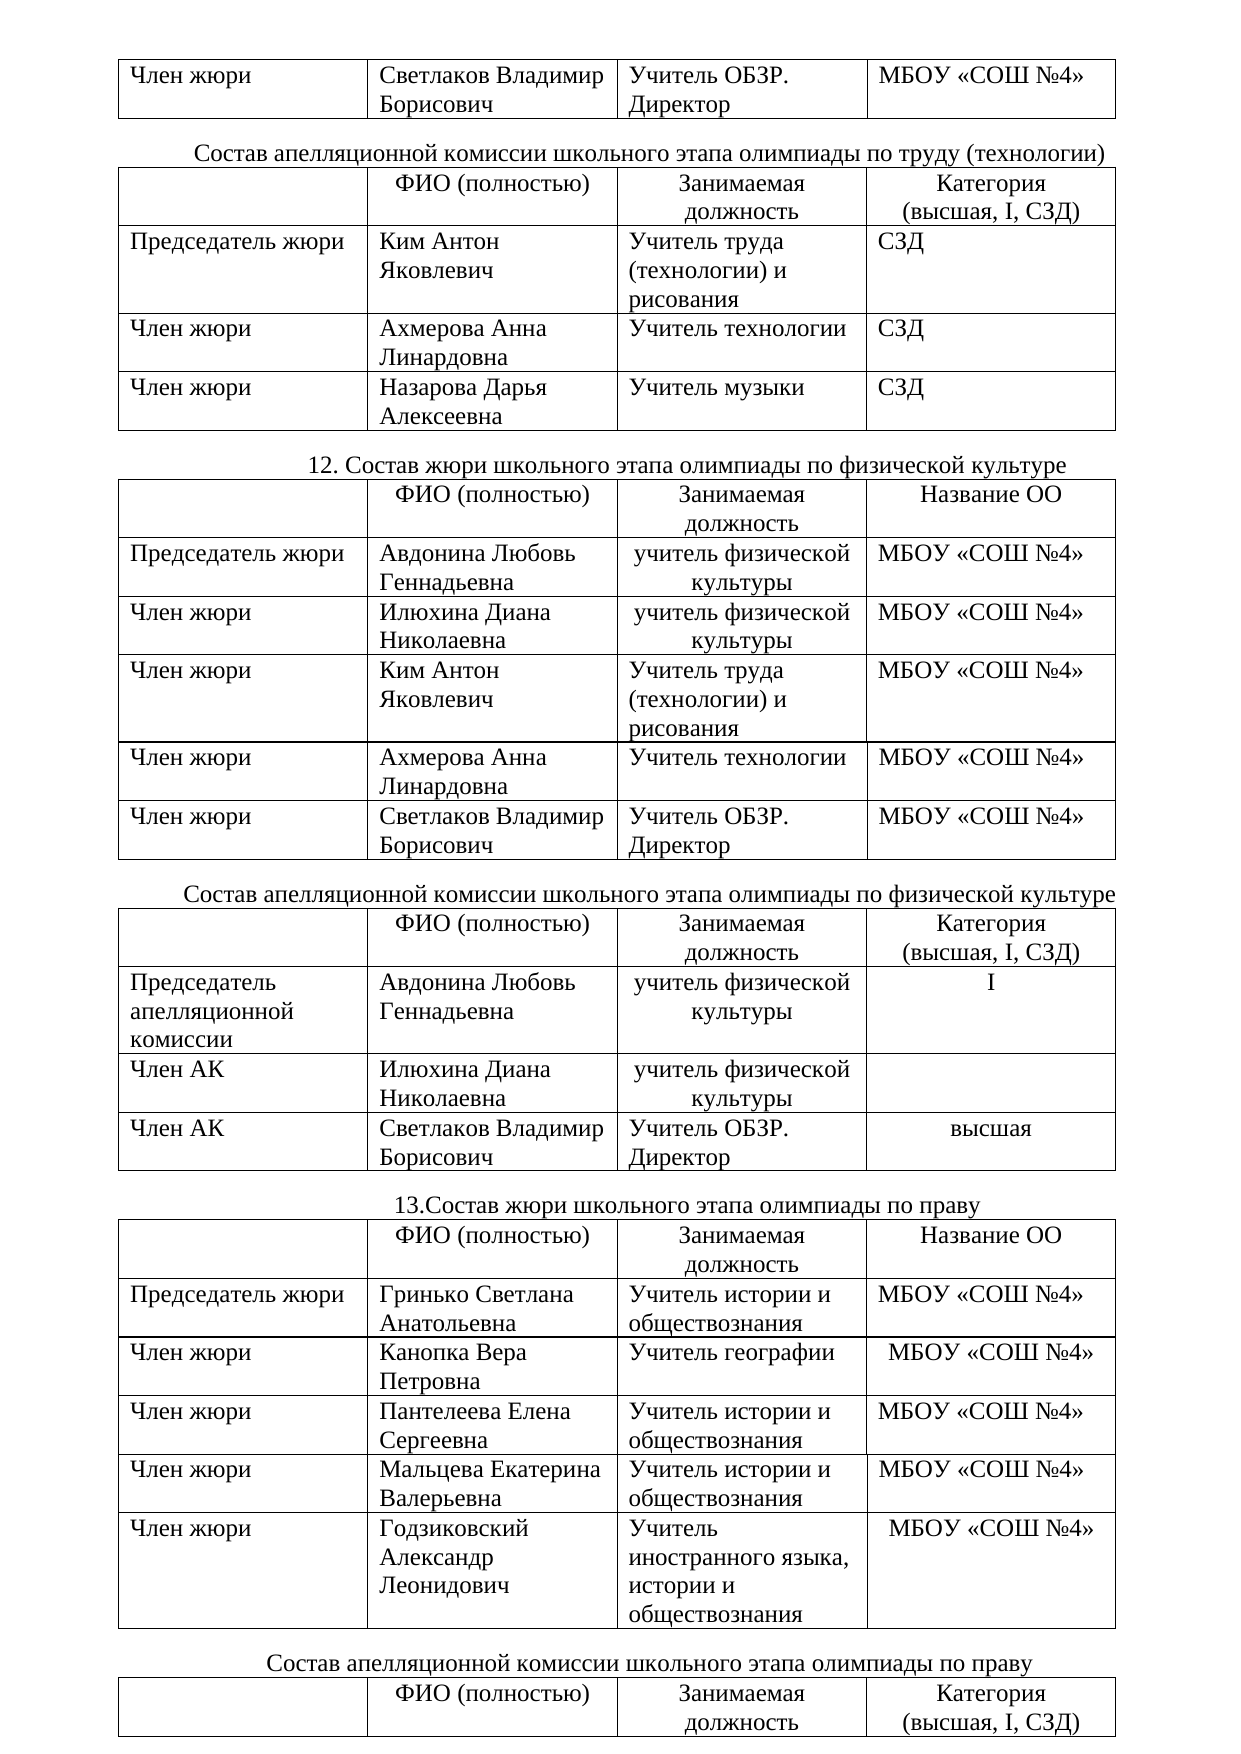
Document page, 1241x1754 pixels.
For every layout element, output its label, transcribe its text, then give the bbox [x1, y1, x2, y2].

table_header Занимаемая должность [618, 1678, 866, 1736]
table_cell Член жюри [119, 801, 367, 858]
table_cell Пантелеева Елена Сергеевна [368, 1396, 617, 1453]
table_cell Член жюри [119, 1396, 367, 1453]
table_cell Канопка Вера Петровна [368, 1338, 617, 1395]
text Состав апелляционной комиссии школьного этапа олимпиады по физической культуре [118, 879, 1181, 907]
table_cell Учитель музыки [618, 372, 866, 429]
table_cell Учитель ОБЗР. Директор [618, 801, 867, 858]
table_cell Учитель технологии [618, 743, 867, 800]
table_header ФИО (полностью) [368, 909, 617, 966]
table_cell Член жюри [119, 655, 367, 741]
table_cell МБОУ «СОШ №4» [868, 743, 1115, 800]
table_cell Учитель иностранного языка, истории и обществознания [618, 1513, 867, 1628]
table_header [119, 1220, 367, 1278]
table_cell Учитель географии [618, 1338, 866, 1395]
table_header Название ОО [867, 480, 1115, 537]
table_cell Председатель апелляционной комиссии [119, 967, 367, 1053]
table_cell Член АК [119, 1054, 367, 1112]
table_cell Председатель жюри [119, 538, 367, 596]
table_cell Учитель труда (технологии) и рисования [618, 655, 866, 741]
table_header [119, 168, 367, 225]
table_cell Илюхина Диана Николаевна [368, 1054, 617, 1112]
table_header ФИО (полностью) [368, 1678, 617, 1736]
table_cell МБОУ «СОШ №4» [867, 538, 1115, 596]
table_cell учитель физической культуры [618, 597, 866, 654]
text Состав апелляционной комиссии школьного этапа олимпиады по труду (технологии) [118, 138, 1181, 167]
table_header ФИО (полностью) [368, 480, 617, 537]
table_header Занимаемая должность [618, 168, 866, 225]
table_header [119, 1678, 367, 1736]
table_cell Илюхина Диана Николаевна [368, 597, 617, 654]
table_header Категория (высшая, I, СЗД) [867, 909, 1115, 966]
table_header [119, 480, 367, 537]
table_cell Светлаков Владимир Борисович [368, 1113, 617, 1170]
table_cell Светлаков Владимир Борисович [368, 801, 617, 858]
table_header ФИО (полностью) [368, 1220, 617, 1278]
table_cell Ким Антон Яковлевич [368, 226, 617, 312]
table_cell учитель физической культуры [618, 967, 866, 1053]
table_cell Годзиковский Александр Леонидович [368, 1513, 617, 1628]
table_cell Учитель технологии [618, 314, 866, 371]
table_cell учитель физической культуры [618, 538, 866, 596]
table_cell МБОУ «СОШ №4» [868, 801, 1115, 858]
table_header [119, 909, 367, 966]
table_cell учитель физической культуры [618, 1054, 866, 1112]
table_cell Председатель жюри [119, 1279, 367, 1336]
table_cell МБОУ «СОШ №4» [867, 1338, 1115, 1395]
list Состав жюри школьного этапа олимпиады по физической культуре [193, 450, 1181, 478]
table_cell Член жюри [119, 1338, 367, 1395]
table_cell I [867, 967, 1115, 1053]
table_cell Учитель ОБЗР. Директор [618, 60, 867, 118]
table_cell СЗД [867, 226, 1115, 312]
table_cell Светлаков Владимир Борисович [368, 60, 617, 118]
table_header Занимаемая должность [618, 1220, 866, 1278]
table_cell Член жюри [119, 314, 367, 371]
table_cell Авдонина Любовь Геннадьевна [368, 538, 617, 596]
table_cell СЗД [867, 372, 1115, 429]
table_cell Мальцева Екатерина Валерьевна [368, 1455, 617, 1512]
text 13.Состав жюри школьного этапа олимпиады по праву [193, 1191, 1181, 1219]
text Состав апелляционной комиссии школьного этапа олимпиады по праву [118, 1648, 1181, 1677]
table_cell МБОУ «СОШ №4» [867, 597, 1115, 654]
table_cell Учитель ОБЗР. Директор [618, 1113, 866, 1170]
table_cell Учитель истории и обществознания [618, 1279, 866, 1336]
table_cell Член жюри [119, 372, 367, 429]
table_header Занимаемая должность [618, 909, 866, 966]
table_cell СЗД [867, 314, 1115, 371]
table_cell МБОУ «СОШ №4» [868, 60, 1115, 118]
table_cell МБОУ «СОШ №4» [868, 1455, 1115, 1512]
table_cell Учитель истории и обществознания [618, 1396, 866, 1453]
table_cell Член жюри [119, 60, 367, 118]
table_cell МБОУ «СОШ №4» [867, 1279, 1115, 1336]
table_header Категория (высшая, I, СЗД) [867, 1678, 1115, 1736]
table_header ФИО (полностью) [368, 168, 617, 225]
table_cell Председатель жюри [119, 226, 367, 312]
table_cell МБОУ «СОШ №4» [867, 655, 1115, 741]
table_cell Авдонина Любовь Геннадьевна [368, 967, 617, 1053]
table_header Название ОО [867, 1220, 1115, 1278]
table_cell Учитель труда (технологии) и рисования [618, 226, 866, 312]
table_cell [867, 1054, 1115, 1112]
table_cell Ахмерова Анна Линардовна [368, 743, 617, 800]
table_cell МБОУ «СОШ №4» [868, 1513, 1115, 1628]
table_cell Назарова Дарья Алексеевна [368, 372, 617, 429]
table_cell МБОУ «СОШ №4» [867, 1396, 1115, 1453]
table_cell Ахмерова Анна Линардовна [368, 314, 617, 371]
table_cell Учитель истории и обществознания [618, 1455, 867, 1512]
table_cell Член жюри [119, 1455, 367, 1512]
table_cell Гринько Светлана Анатольевна [368, 1279, 617, 1336]
table_cell Член жюри [119, 1513, 367, 1628]
table_header Категория (высшая, I, СЗД) [867, 168, 1115, 225]
table_cell высшая [867, 1113, 1115, 1170]
table_cell Ким Антон Яковлевич [368, 655, 617, 741]
table_cell Член жюри [119, 597, 367, 654]
table_cell Член жюри [119, 743, 367, 800]
table_header Занимаемая должность [618, 480, 866, 537]
table_cell Член АК [119, 1113, 367, 1170]
